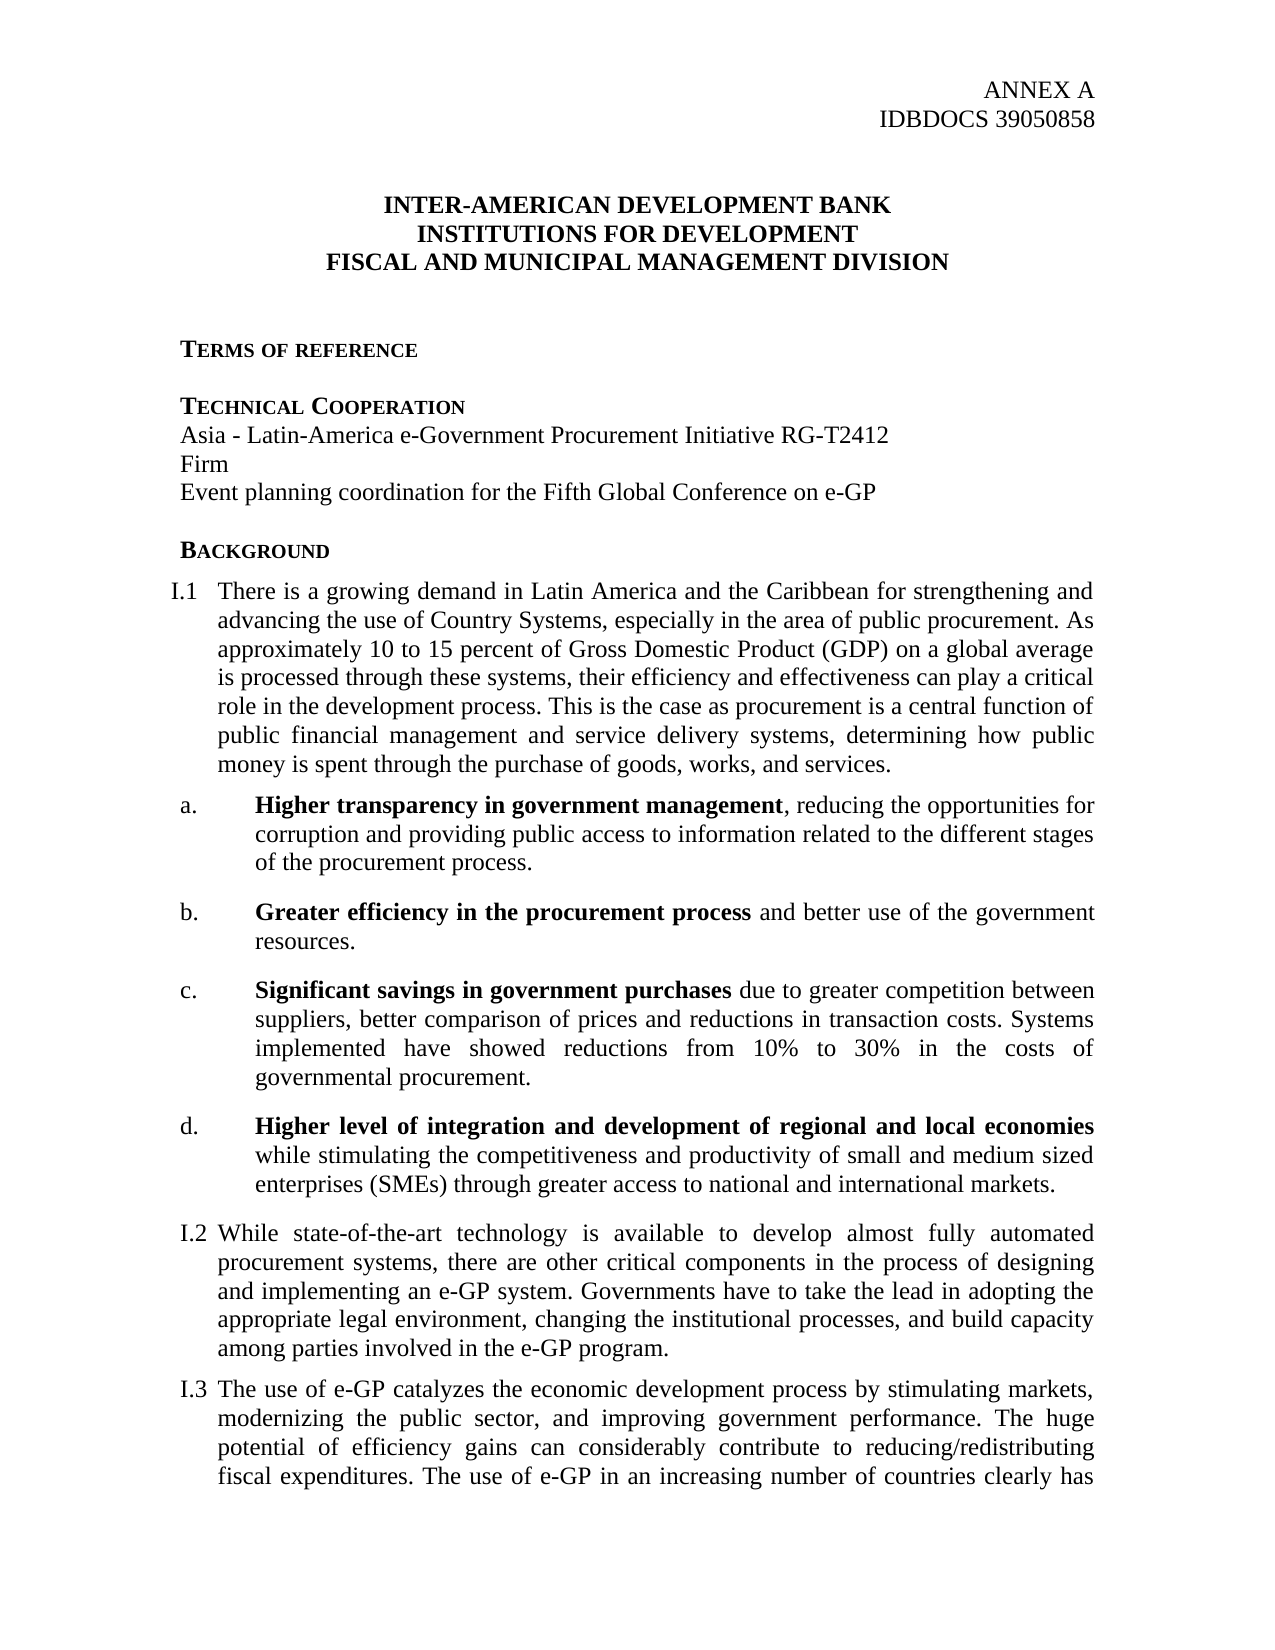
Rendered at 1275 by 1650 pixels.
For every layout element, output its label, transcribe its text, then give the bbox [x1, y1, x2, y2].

title Asia - Latin-America e-Government Procurement Initiative RG-T2412 [180, 420, 1095, 449]
text Background [180, 535, 1095, 564]
list Higher level of integration and development of regional and local economies while stimulating the competitiveness and productivity of small and medium sized enterprises (SMEs) through greater access to national and international markets. [180, 1111, 1095, 1197]
title Event planning coordination for the Fifth Global Conference on e-GP [180, 477, 1095, 506]
title Firm [180, 449, 1095, 477]
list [180, 1374, 1095, 1489]
text Technical Cooperation [180, 391, 1095, 420]
list Greater efficiency in the procurement process and better use of the government resources. [180, 897, 1095, 954]
list There is a growing demand in Latin America and the Caribbean for strengthening and advancing the use of Country Systems, especially in the area of public procurement. As approximately 10 to 15 percent of Gross Domestic Product (GDP) on a global average is processed through these systems, their efficiency and effectiveness can play a critical role in the development process. This is the case as procurement is a central function of public financial management and service delivery systems, determining how public money is spent through the purchase of goods, works, and services. [171, 576, 1095, 777]
list While state-of-the-art technology is available to develop almost fully automated procurement systems, there are other critical components in the process of designing and implementing an e-GP system. Governments have to take the lead in adopting the appropriate legal environment, changing the institutional processes, and build capacity among parties involved in the e-GP program. [180, 1218, 1095, 1362]
text INTER-AMERICAN DEVELOPMENT BANK [180, 190, 1095, 219]
text FISCAL AND MUNICIPAL MANAGEMENT DIVISION [180, 247, 1095, 276]
list Higher transparency in government management, reducing the opportunities for corruption and providing public access to information related to the different stages of the procurement process. [180, 790, 1095, 876]
text Terms of reference [180, 334, 1095, 362]
text INSTITUTIONS FOR DEVELOPMENT [180, 219, 1095, 247]
list Significant savings in government purchases due to greater competition between suppliers, better comparison of prices and reductions in transaction costs. Systems implemented have showed reductions from 10% to 30% in the costs of governmental procurement. [180, 975, 1095, 1090]
